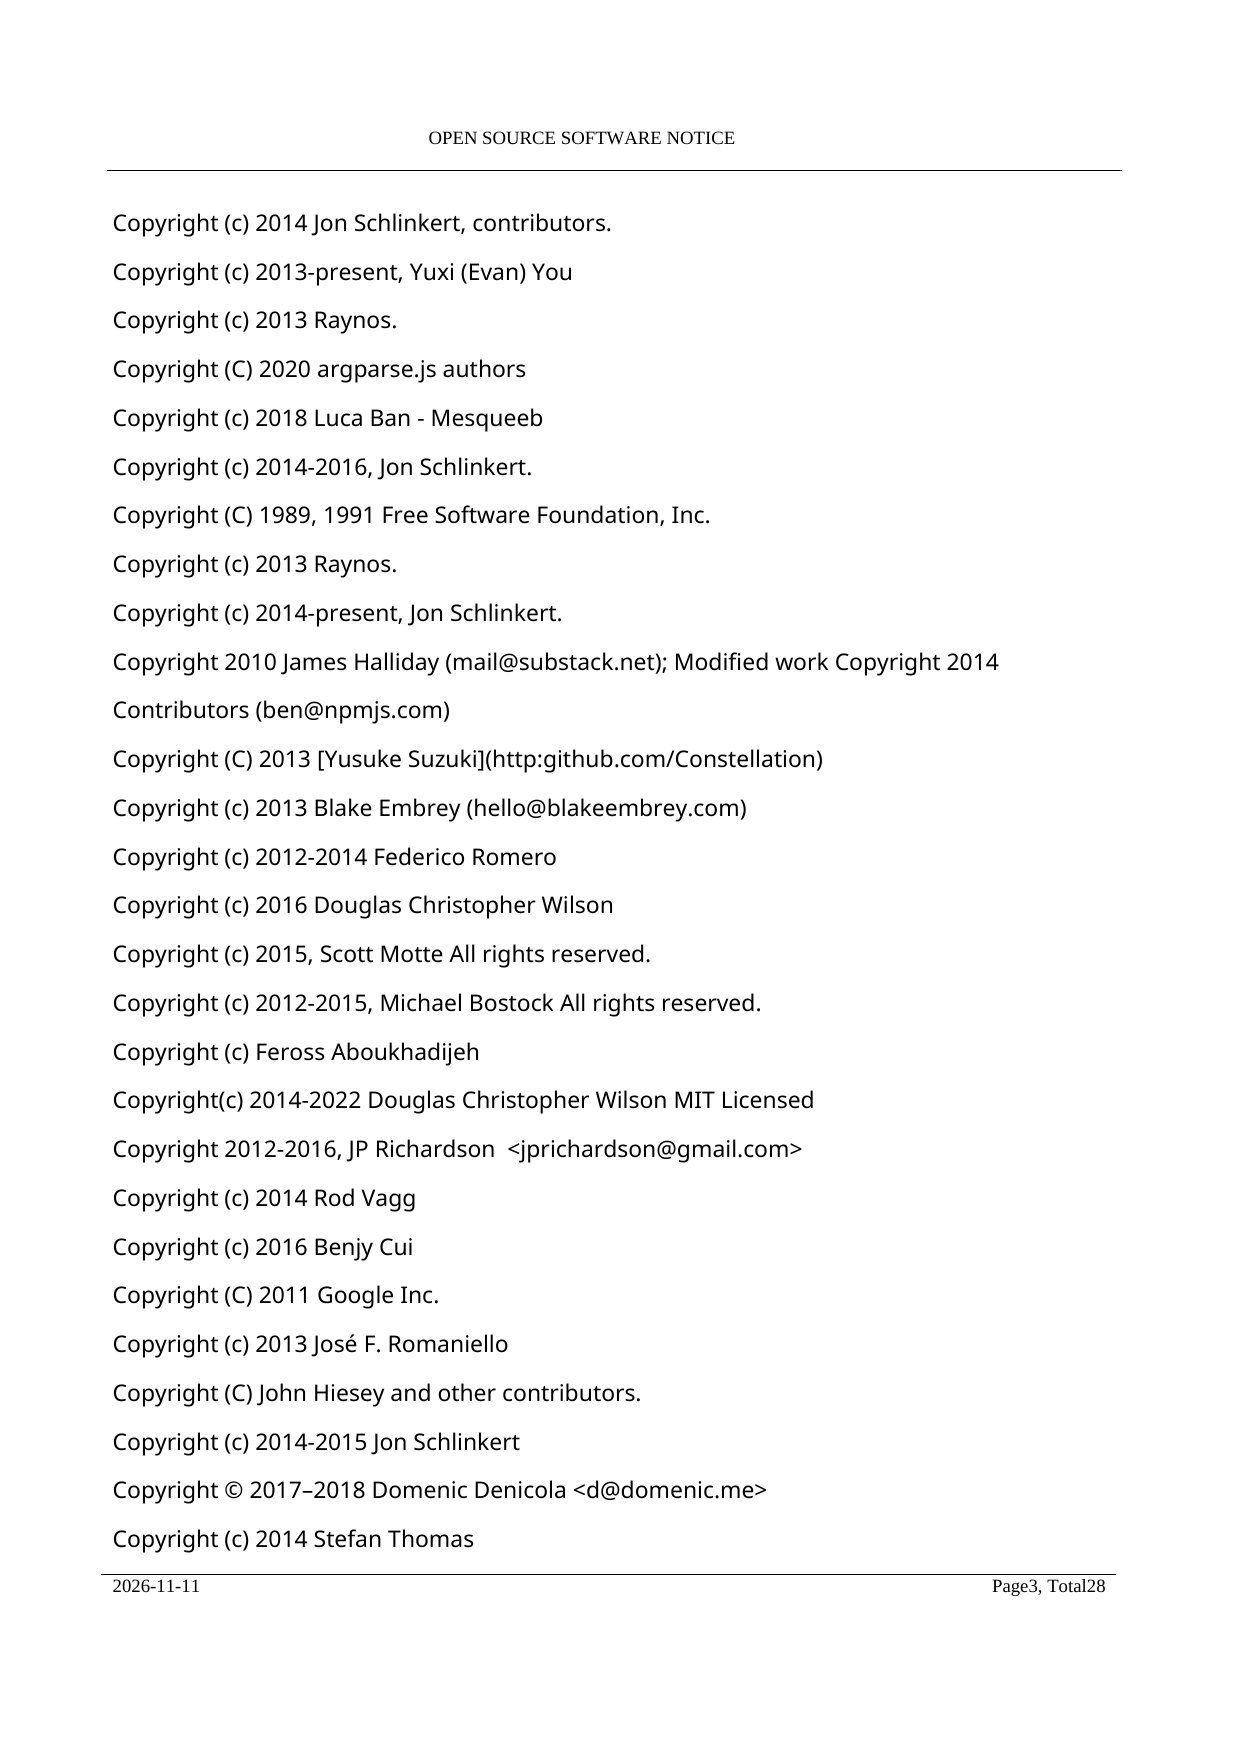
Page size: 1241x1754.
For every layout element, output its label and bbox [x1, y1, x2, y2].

text [112, 206, 1128, 1555]
